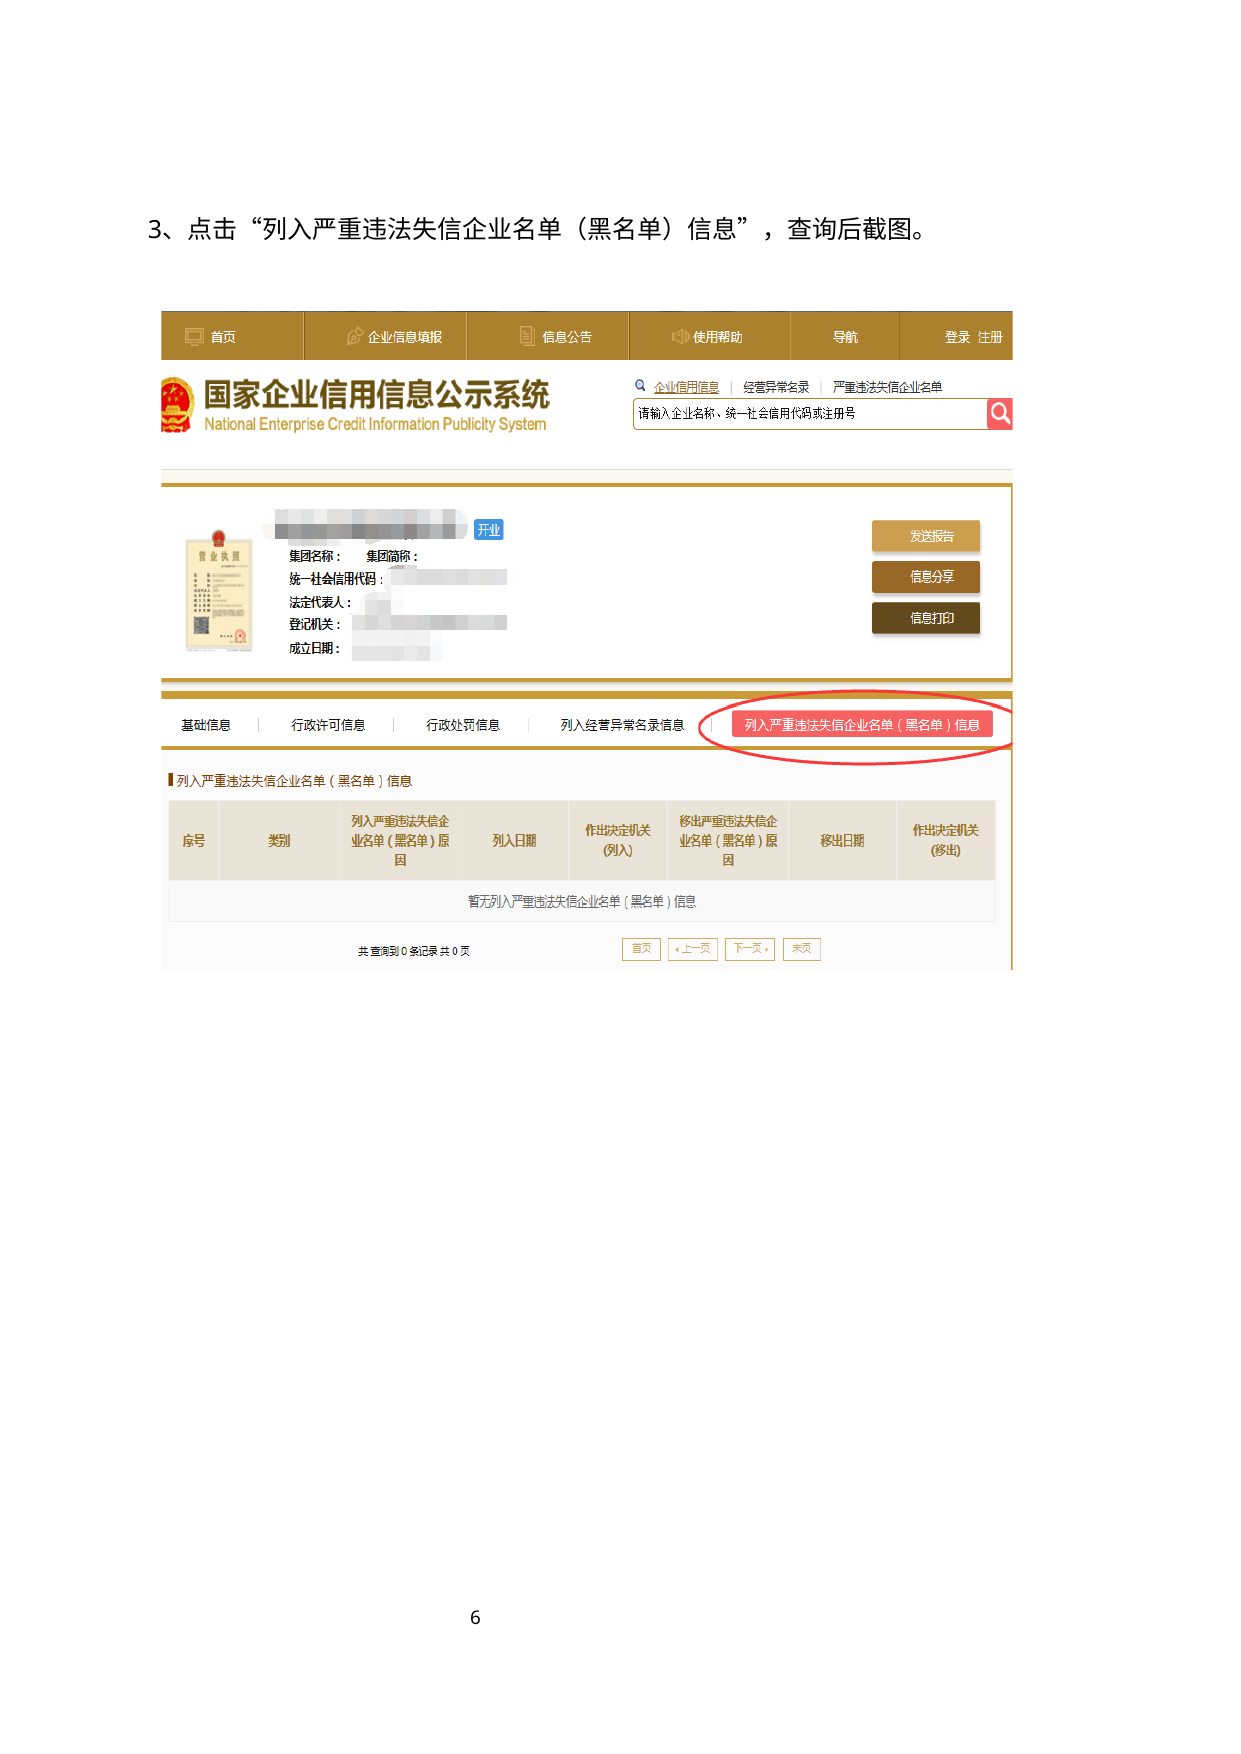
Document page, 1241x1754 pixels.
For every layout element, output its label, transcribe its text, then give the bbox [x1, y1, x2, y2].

picture [161, 311, 1013, 970]
list 点击“列入严重违法失信企业名单（黑名单）信息”，查询后截图。 [148, 194, 1093, 262]
